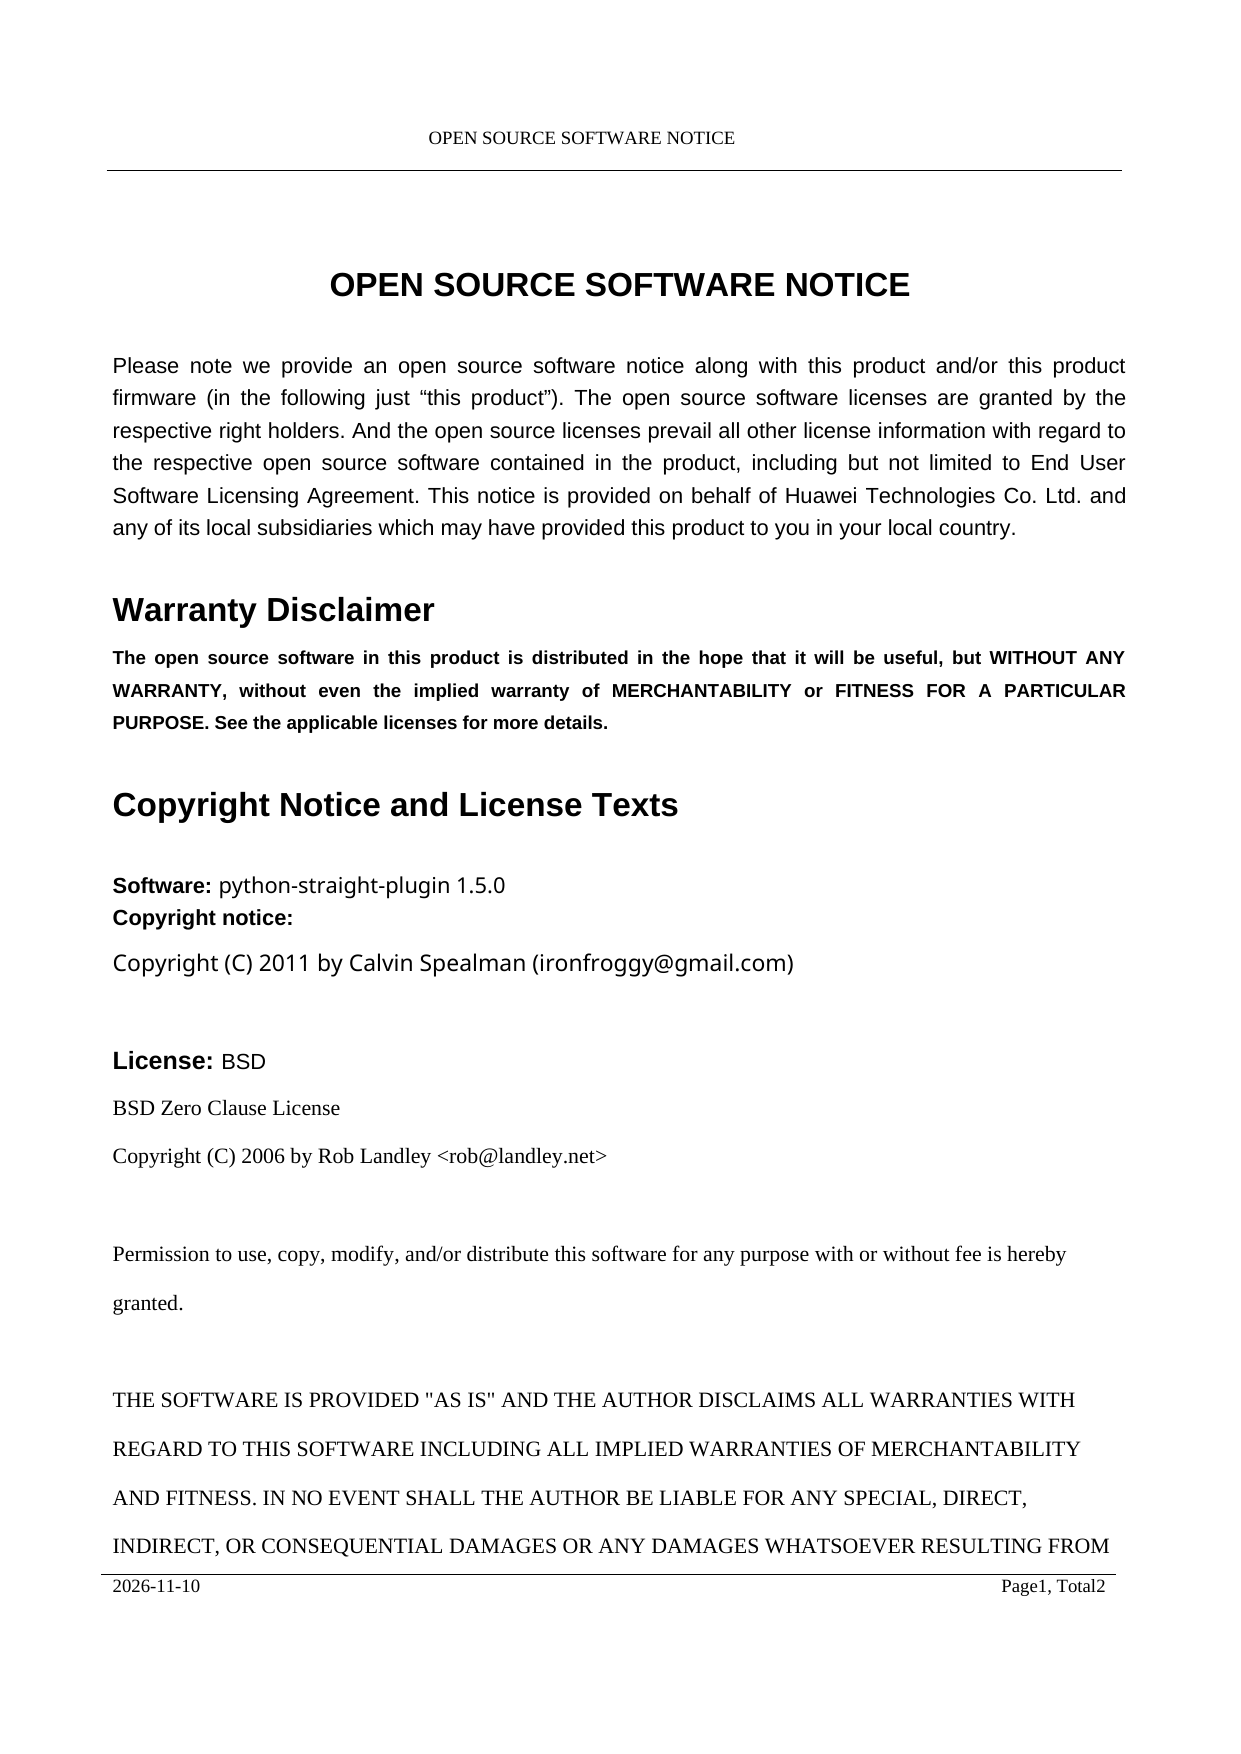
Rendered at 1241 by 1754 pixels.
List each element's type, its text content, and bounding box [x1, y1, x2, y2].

text Please note we provide an open source software notice along with this product and/or this product firmware (in the following just “this product”). The open source software licenses are granted by the respective right holders. And the open source licenses prevail all other license information with regard to the respective open source software contained in the product, including but not limited to End User Software Licensing Agreement. This notice is provided on behalf of Huawei Technologies Co. Ltd. and any of its local subsidiaries which may have provided this product to you in your local country. [112, 349, 1128, 544]
text Software: python-straight-plugin 1.5.0 [112, 869, 1128, 901]
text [112, 1091, 1128, 1562]
text Copyright Notice and License Texts [112, 771, 1128, 836]
text Copyright notice: [112, 901, 1128, 934]
text The open source software in this product is distributed in the hope that it will be useful, but WITHOUT ANY WARRANTY, without even the implied warranty of MERCHANTABILITY or FITNESS FOR A PARTICULAR PURPOSE. See the applicable licenses for more details. [112, 641, 1128, 739]
text Warranty Disclaimer [112, 576, 1128, 641]
text Copyright (C) 2011 by Calvin Spealman (ironfroggy@gmail.com) [112, 947, 1128, 1028]
text OPEN SOURCE SOFTWARE NOTICE [112, 251, 1128, 316]
text License: BSD [112, 1044, 1128, 1077]
